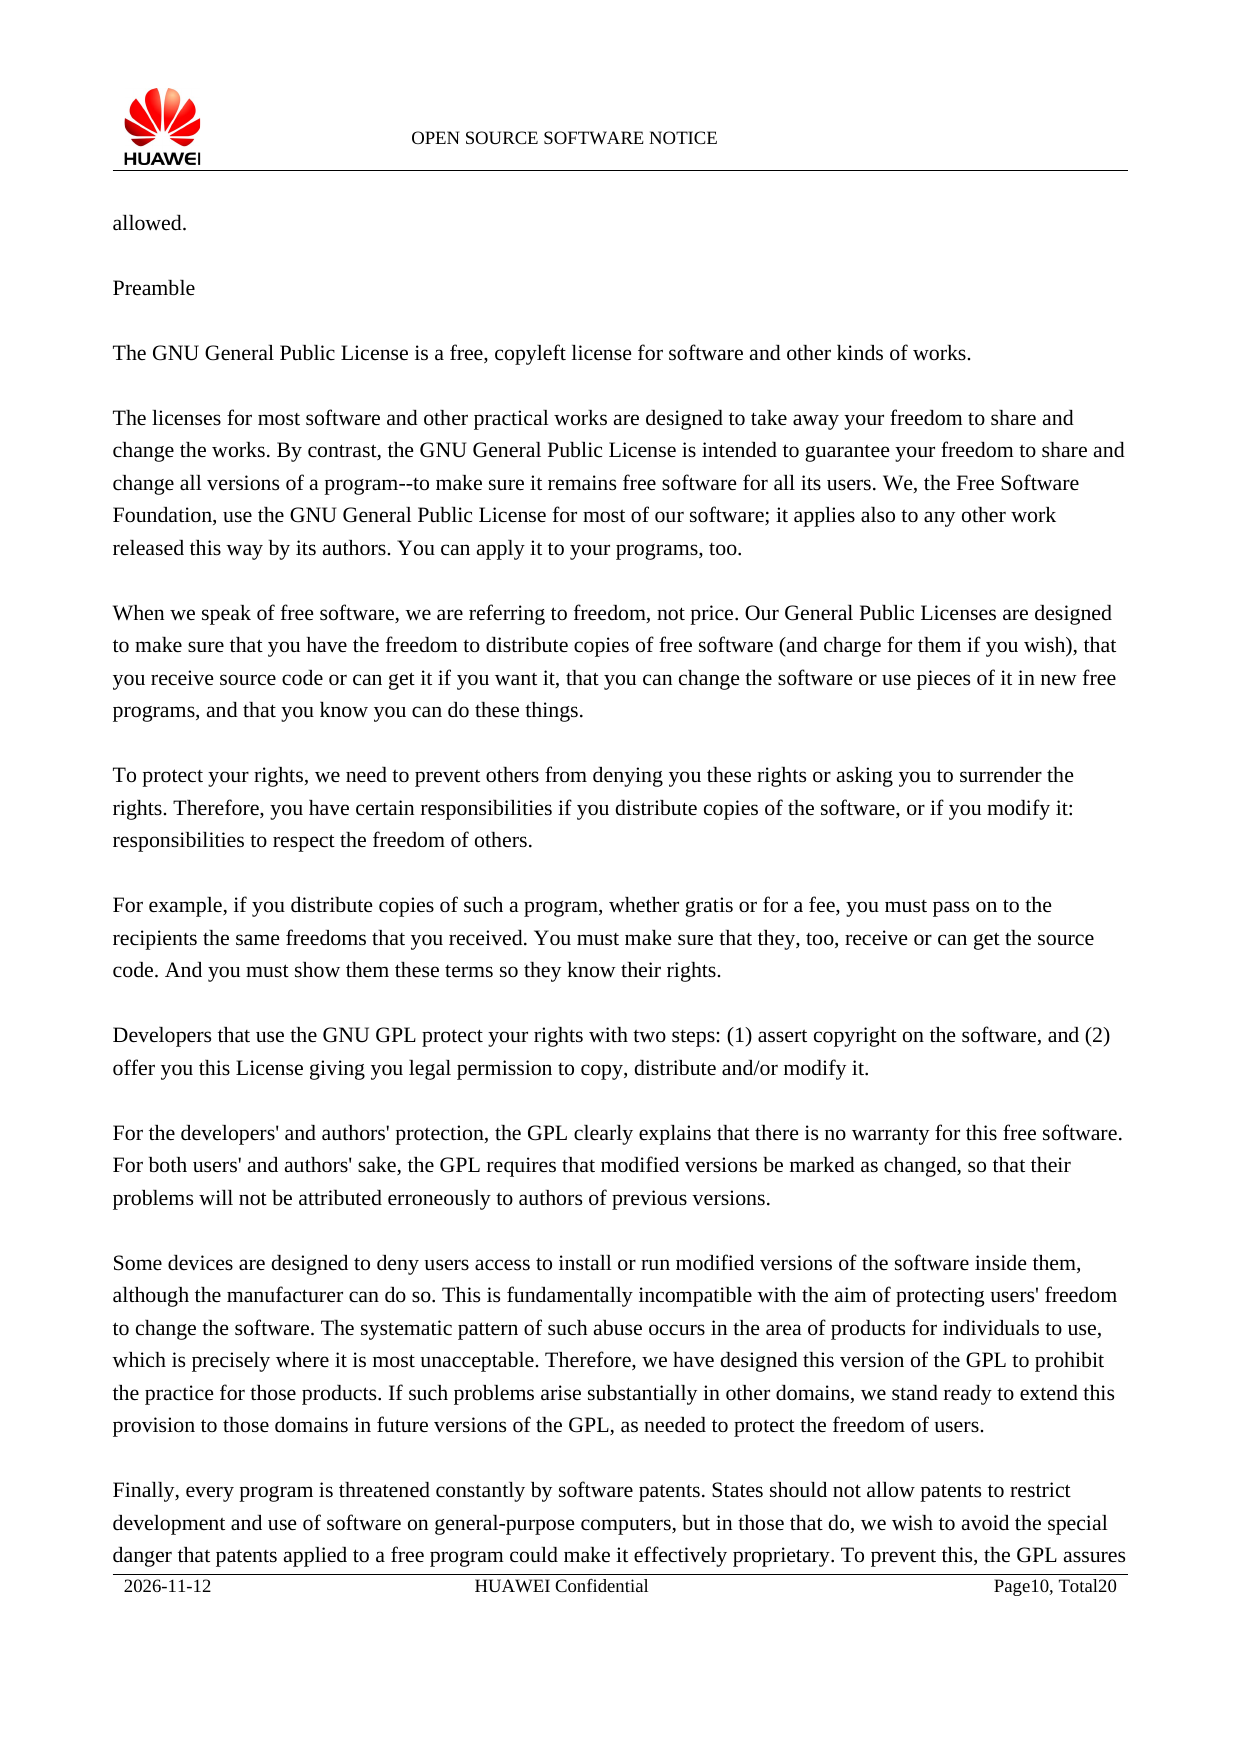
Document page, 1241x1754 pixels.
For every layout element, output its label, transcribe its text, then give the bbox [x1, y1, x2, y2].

text Developers that use the GNU GPL protect your rights with two steps: (1) assert copyright on the software, and (2) offer you this License giving you legal permission to copy, distribute and/or modify it. [112, 1019, 1128, 1084]
text Everyone is permitted to copy and distribute verbatim copies of this license document, but changing it is not allowed. [112, 206, 1128, 239]
picture [124, 88, 201, 165]
text For example, if you distribute copies of such a program, whether gratis or for a fee, you must pass on to the recipients the same freedoms that you received. You must make sure that they, too, receive or can get the source code. And you must show them these terms so they know their rights. [112, 889, 1128, 986]
text Some devices are designed to deny users access to install or run modified versions of the software inside them, although the manufacturer can do so. This is fundamentally incompatible with the aim of protecting users' freedom to change the software. The systematic pattern of such abuse occurs in the area of products for individuals to use, which is precisely where it is most unacceptable. Therefore, we have designed this version of the GPL to prohibit the practice for those products. If such problems arise substantially in other domains, we stand ready to extend this provision to those domains in future versions of the GPL, as needed to protect the freedom of users. [112, 1246, 1128, 1441]
text When we speak of free software, we are referring to freedom, not price. Our General Public Licenses are designed to make sure that you have the freedom to distribute copies of free software (and charge for them if you wish), that you receive source code or can get it if you want it, that you can change the software or use pieces of it in new free programs, and that you know you can do these things. [112, 596, 1128, 726]
text To protect your rights, we need to prevent others from denying you these rights or asking you to surrender the rights. Therefore, you have certain responsibilities if you distribute copies of the software, or if you modify it: responsibilities to respect the freedom of others. [112, 759, 1128, 856]
text Preamble [112, 271, 1128, 304]
text The licenses for most software and other practical works are designed to take away your freedom to share and change the works. By contrast, the GNU General Public License is intended to guarantee your freedom to share and change all versions of a program--to make sure it remains free software for all its users. We, the Free Software Foundation, use the GNU General Public License for most of our software; it applies also to any other work released this way by its authors. You can apply it to your programs, too. [112, 401, 1128, 564]
text The GNU General Public License is a free, copyleft license for software and other kinds of works. [112, 336, 1128, 369]
text For the developers' and authors' protection, the GPL clearly explains that there is no warranty for this free software. For both users' and authors' sake, the GPL requires that modified versions be marked as changed, so that their problems will not be attributed erroneously to authors of previous versions. [112, 1116, 1128, 1214]
